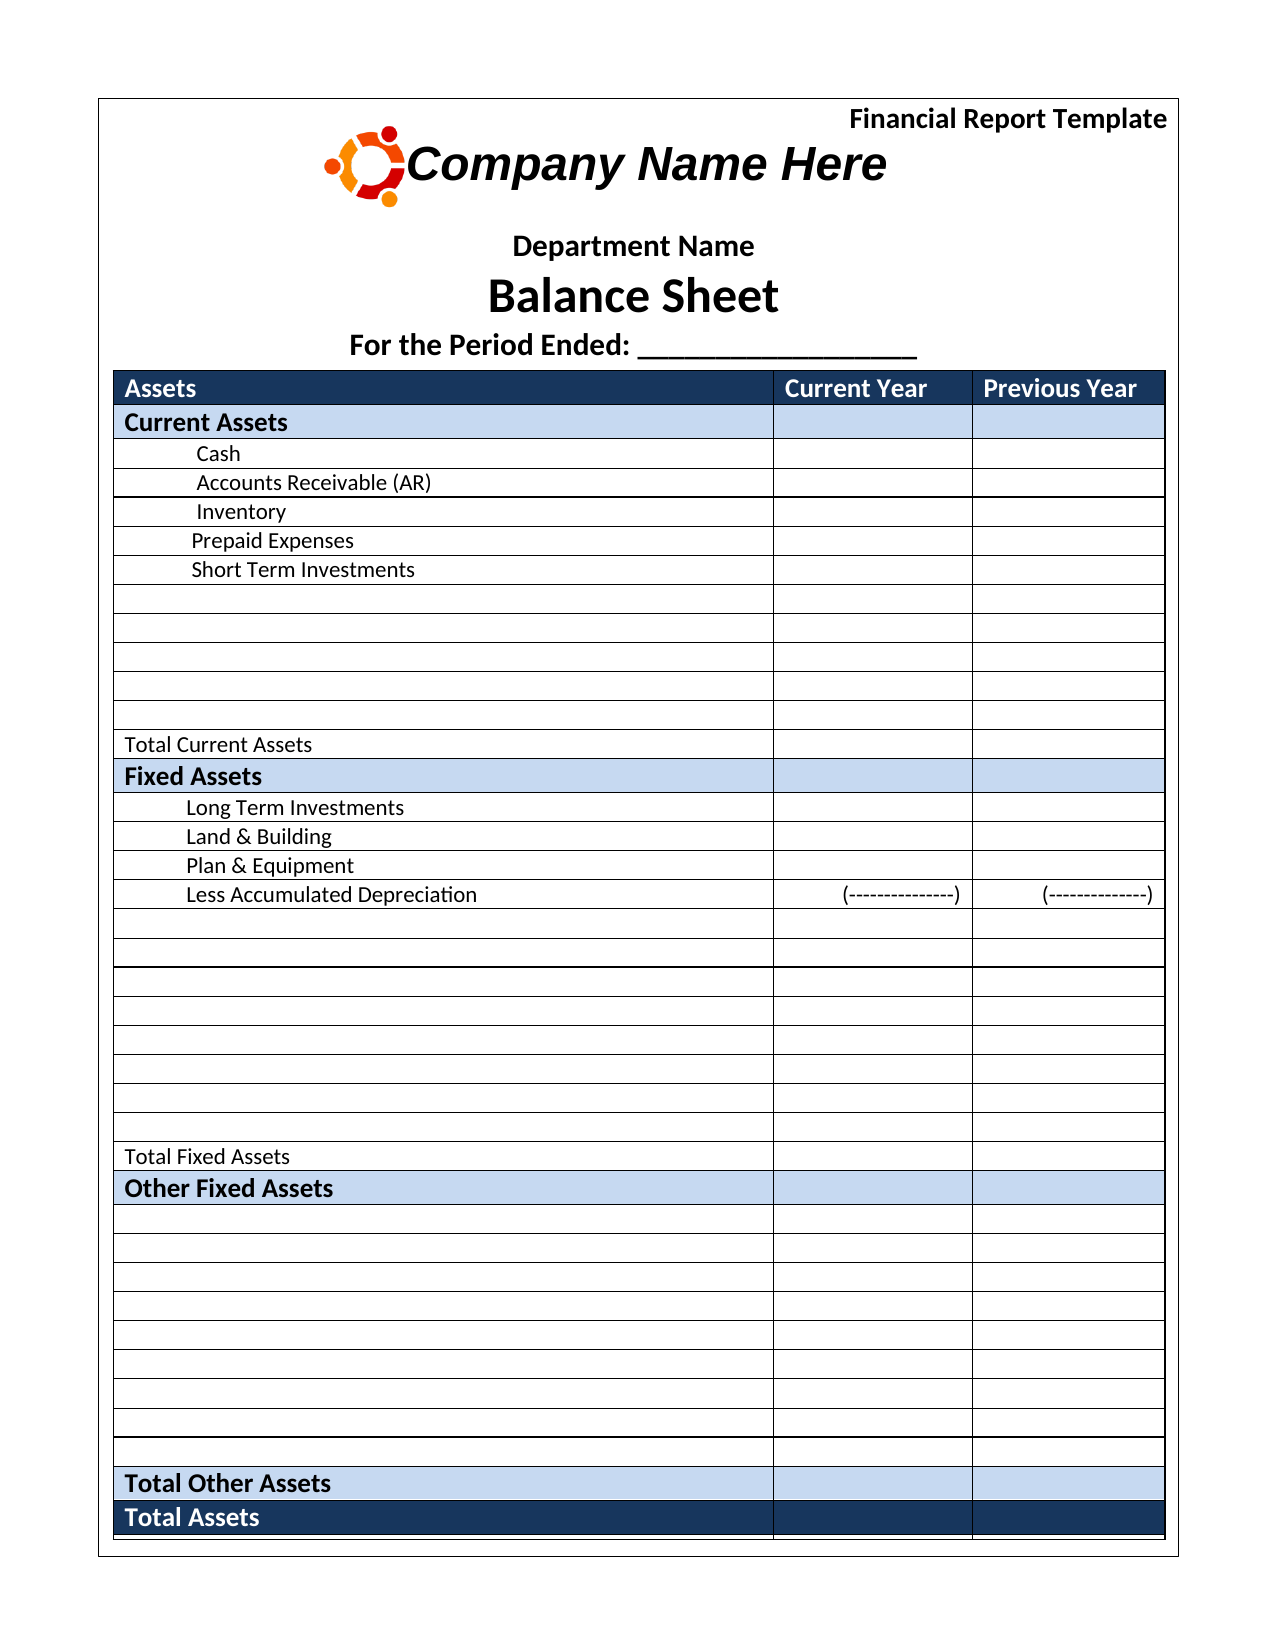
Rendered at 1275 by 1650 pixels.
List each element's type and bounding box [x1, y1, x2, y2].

picture [318, 120, 411, 213]
